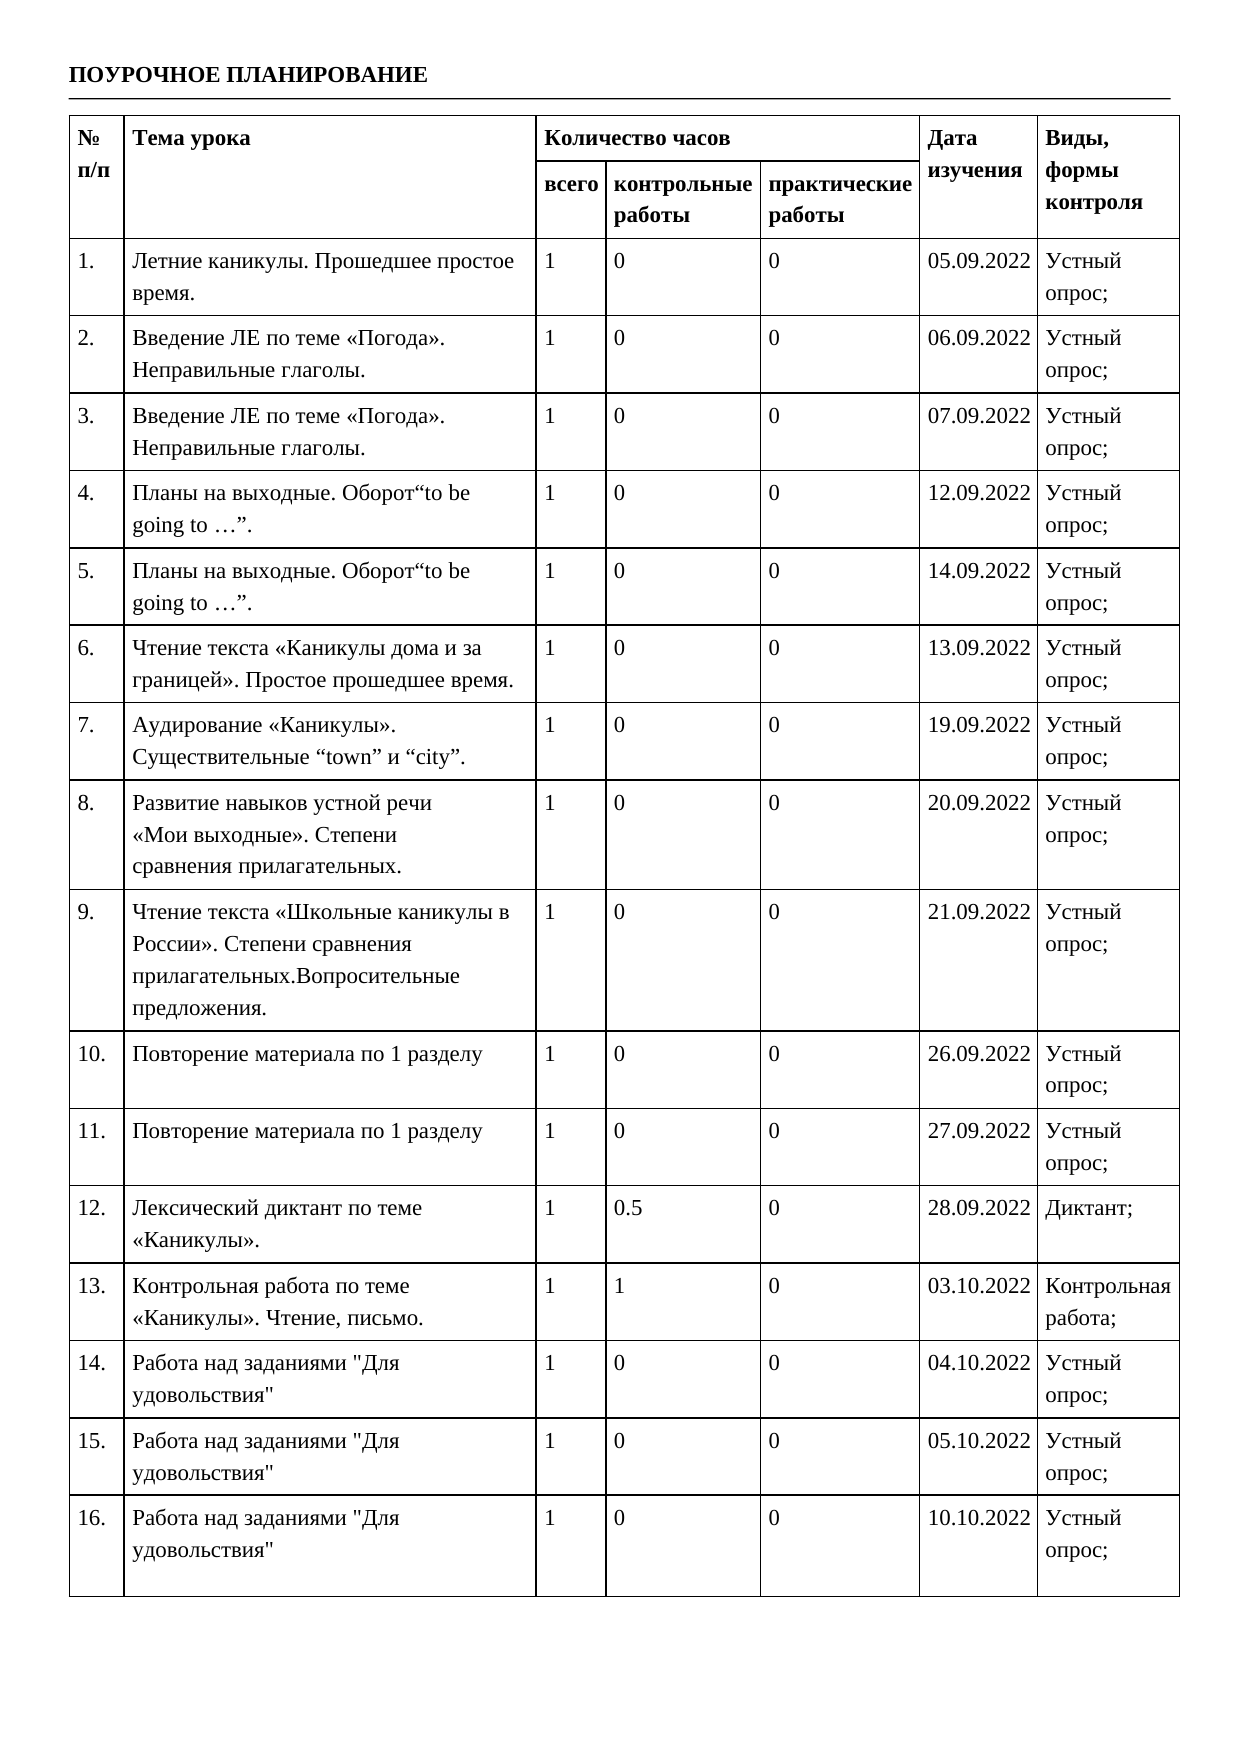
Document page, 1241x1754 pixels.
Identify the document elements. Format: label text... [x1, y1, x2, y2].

table_cell Устный опрос; [1038, 626, 1179, 702]
table_cell 1 [537, 1109, 605, 1185]
table_cell Устный опрос; [1038, 239, 1179, 315]
table_cell 0.5 [607, 1186, 760, 1262]
table_cell 1 [537, 1419, 605, 1494]
table_cell 1 [537, 1186, 605, 1262]
table_cell 0 [607, 1109, 760, 1185]
table_cell 11. [70, 1109, 123, 1185]
table_cell 0 [607, 890, 760, 1030]
table_cell Работа над заданиями "Для удовольствия" [125, 1341, 535, 1417]
table_cell Повторение материала по 1 разделу [125, 1109, 535, 1185]
table_cell 1 [537, 394, 605, 469]
table_cell 5. [70, 549, 123, 624]
table_cell 0 [607, 316, 760, 392]
table_cell Чтение текста «Каникулы дома и за границей». Простое прошедшее время. [125, 626, 535, 702]
table_cell 0 [761, 1109, 919, 1185]
text ПОУРОЧНОЕ ПЛАНИРОВАНИЕ [68, 61, 1192, 87]
table_cell 2. [70, 316, 123, 392]
table_cell Работа над заданиями "Для удовольствия" [125, 1419, 535, 1494]
table_cell 0 [761, 316, 919, 392]
table_cell 10.10.2022 [920, 1496, 1037, 1596]
table_cell Устный опрос; [1038, 703, 1179, 779]
table_cell 0 [761, 1186, 919, 1262]
table_cell 1 [537, 1341, 605, 1417]
table_cell 1 [537, 1496, 605, 1596]
table_cell 15. [70, 1419, 123, 1494]
table_cell 1 [537, 1264, 605, 1339]
table_cell 0 [761, 1341, 919, 1417]
table_cell Устный опрос; [1038, 1109, 1179, 1185]
table_cell Лексический диктант по теме «Каникулы». [125, 1186, 535, 1262]
table_header Тема урока [125, 116, 535, 237]
table_cell 1 [537, 316, 605, 392]
table_cell 26.09.2022 [920, 1032, 1037, 1107]
table_cell 06.09.2022 [920, 316, 1037, 392]
table_cell 0 [761, 1264, 919, 1339]
table_cell 14.09.2022 [920, 549, 1037, 624]
table_cell 04.10.2022 [920, 1341, 1037, 1417]
table_cell 16. [70, 1496, 123, 1596]
table_cell 13. [70, 1264, 123, 1339]
table_cell 0 [761, 781, 919, 888]
table_cell 9. [70, 890, 123, 1030]
table_header № п/п [70, 116, 123, 237]
table_cell 0 [607, 1419, 760, 1494]
table_cell 1 [537, 1032, 605, 1107]
table_cell 0 [761, 703, 919, 779]
table_cell 0 [761, 1496, 919, 1596]
table_cell 1 [537, 703, 605, 779]
table_cell 0 [607, 781, 760, 888]
table_cell 0 [761, 626, 919, 702]
table_cell Устный опрос; [1038, 1032, 1179, 1107]
table_cell Повторение материала по 1 разделу [125, 1032, 535, 1107]
table_cell 0 [607, 549, 760, 624]
table_cell Устный опрос; [1038, 1341, 1179, 1417]
table_cell 0 [761, 239, 919, 315]
table_cell Устный опрос; [1038, 471, 1179, 547]
table_cell 0 [607, 394, 760, 469]
table_cell 27.09.2022 [920, 1109, 1037, 1185]
table_cell 12.09.2022 [920, 471, 1037, 547]
table_cell Развитие навыков устной речи «Мои выходные». Степени сравнения прилагательных. [125, 781, 535, 888]
table_cell 21.09.2022 [920, 890, 1037, 1030]
table_header Количество часов [537, 116, 919, 160]
table_cell Диктант; [1038, 1186, 1179, 1262]
table_cell 0 [607, 1341, 760, 1417]
table_header Виды, формы контроля [1038, 116, 1179, 237]
table_cell Работа над заданиями "Для удовольствия" [125, 1496, 535, 1596]
table_cell 13.09.2022 [920, 626, 1037, 702]
table_cell 7. [70, 703, 123, 779]
table_cell Устный опрос; [1038, 549, 1179, 624]
table_cell Введение ЛЕ по теме «Погода». Неправильные глаголы. [125, 394, 535, 469]
table_cell Планы на выходные. Оборот“to be going to …”. [125, 549, 535, 624]
table_cell 0 [607, 239, 760, 315]
table_cell Устный опрос; [1038, 1419, 1179, 1494]
table_cell контрольные работы [607, 162, 760, 237]
table_cell 28.09.2022 [920, 1186, 1037, 1262]
table_cell Устный опрос; [1038, 890, 1179, 1030]
table_cell Устный опрос; [1038, 1496, 1179, 1596]
table_cell 19.09.2022 [920, 703, 1037, 779]
table_cell 0 [761, 549, 919, 624]
table_cell 0 [761, 890, 919, 1030]
table_cell 1 [607, 1264, 760, 1339]
table_cell 0 [607, 626, 760, 702]
table_cell Введение ЛЕ по теме «Погода». Неправильные глаголы. [125, 316, 535, 392]
table_cell 1. [70, 239, 123, 315]
table_cell 10. [70, 1032, 123, 1107]
table_cell всего [537, 162, 605, 237]
table_cell 05.10.2022 [920, 1419, 1037, 1494]
table_cell Планы на выходные. Оборот“to be going to …”. [125, 471, 535, 547]
table_cell 0 [607, 1496, 760, 1596]
table_cell 1 [537, 549, 605, 624]
table_cell 1 [537, 239, 605, 315]
table_cell 0 [761, 1032, 919, 1107]
table_cell 20.09.2022 [920, 781, 1037, 888]
table_cell 03.10.2022 [920, 1264, 1037, 1339]
table_cell Летние каникулы. Прошедшее простое время. [125, 239, 535, 315]
table_cell 0 [761, 1419, 919, 1494]
table_cell 0 [607, 703, 760, 779]
table_header Дата изучения [920, 116, 1037, 237]
table_cell 4. [70, 471, 123, 547]
table_cell 05.09.2022 [920, 239, 1037, 315]
table_cell Устный опрос; [1038, 394, 1179, 469]
table_cell 1 [537, 471, 605, 547]
table_cell 0 [607, 1032, 760, 1107]
table_cell практические работы [761, 162, 919, 237]
table_cell Аудирование «Каникулы». Существительные “town” и “city”. [125, 703, 535, 779]
table_cell Контрольная работа; [1038, 1264, 1179, 1339]
table_cell Чтение текста «Школьные каникулы в России». Степени сравнения прилагательных.Вопросительные предложения. [125, 890, 535, 1030]
table_cell Устный опрос; [1038, 781, 1179, 888]
table_cell 0 [761, 471, 919, 547]
table_cell 07.09.2022 [920, 394, 1037, 469]
table_cell 6. [70, 626, 123, 702]
table_cell 14. [70, 1341, 123, 1417]
table_cell 1 [537, 626, 605, 702]
table_cell 12. [70, 1186, 123, 1262]
table_cell 0 [761, 394, 919, 469]
table_cell 0 [607, 471, 760, 547]
table_cell 8. [70, 781, 123, 888]
table_cell 3. [70, 394, 123, 469]
table_cell 1 [537, 890, 605, 1030]
table_cell Устный опрос; [1038, 316, 1179, 392]
table_cell Контрольная работа по теме «Каникулы». Чтение, письмо. [125, 1264, 535, 1339]
table_cell 1 [537, 781, 605, 888]
